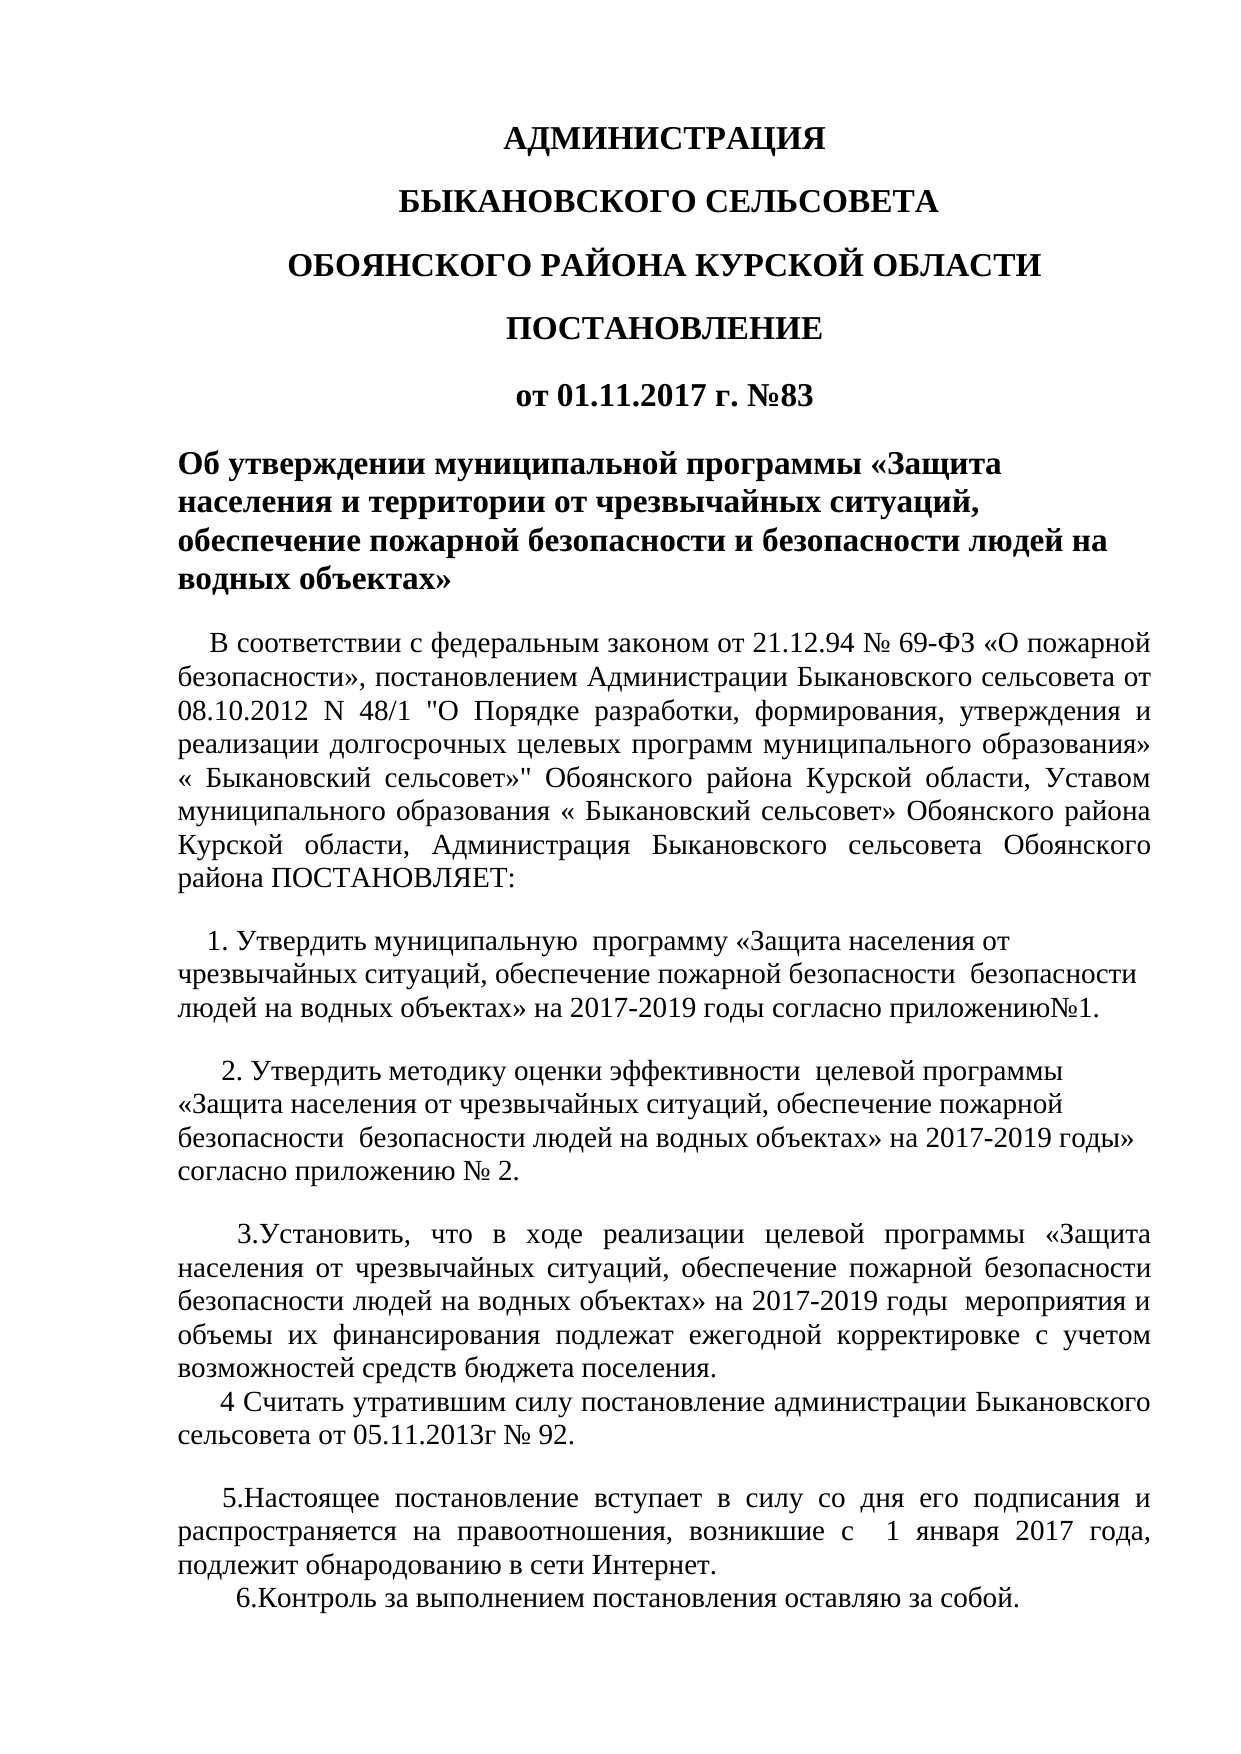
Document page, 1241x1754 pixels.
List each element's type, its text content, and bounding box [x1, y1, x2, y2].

text АДМИНИСТРАЦИЯ [177, 118, 1152, 156]
text ОБОЯНСКОГО РАЙОНА КУРСКОЙ ОБЛАСТИ [177, 245, 1152, 283]
text 4 Считать утратившим силу постановление администрации Быкановского сельсовета от 05.11.2013г № 92. [177, 1384, 1152, 1451]
text Об утверждении муниципальной программы «Защита населения и территории от чрезвычайных ситуаций, обеспечение пожарной безопасности и безопасности людей на водных объектах» [177, 443, 1152, 596]
text 5.Настоящее постановление вступает в силу со дня его подписания и распространяется на правоотношения, возникшие с 1 января 2017 года, подлежит обнародованию в сети Интернет. [177, 1480, 1152, 1580]
text В соответствии с федеральным законом от 21.12.94 № 69-ФЗ «О пожарной безопасности», постановлением Администрации Быкановского сельсовета от 08.10.2012 N 48/1 "О Порядке разработки, формирования, утверждения и реализации долгосрочных целевых программ муниципального образования» « Быкановский сельсовет»" Обоянского района Курской области, Уставом муниципального образования « Быкановский сельсовет» Обоянского района Курской области, Администрация Быкановского сельсовета Обоянского района ПОСТАНОВЛЯЕТ: [177, 626, 1152, 894]
text БЫКАНОВСКОГО СЕЛЬСОВЕТА [177, 181, 1152, 220]
text 6.Контроль за выполнением постановления оставляю за собой. [177, 1580, 1152, 1614]
text 1. Утвердить муниципальную программу «Защита населения от чрезвычайных ситуаций, обеспечение пожарной безопасности безопасности людей на водных объектах» на 2017-2019 годы согласно приложению№1. [177, 923, 1152, 1024]
text 3.Установить, что в ходе реализации целевой программы «Защита населения от чрезвычайных ситуаций, обеспечение пожарной безопасности безопасности людей на водных объектах» на 2017-2019 годы мероприятия и объемы их финансирования подлежат ежегодной корректировке с учетом возможностей средств бюджета поселения. [177, 1216, 1152, 1384]
text ПОСТАНОВЛЕНИЕ [177, 308, 1152, 346]
text 2. Утвердить методику оценки эффективности целевой программы «Защита населения от чрезвычайных ситуаций, обеспечение пожарной безопасности безопасности людей на водных объектах» на 2017-2019 годы» согласно приложению № 2. [177, 1053, 1152, 1187]
text от 01.11.2017 г. №83 [177, 376, 1152, 414]
